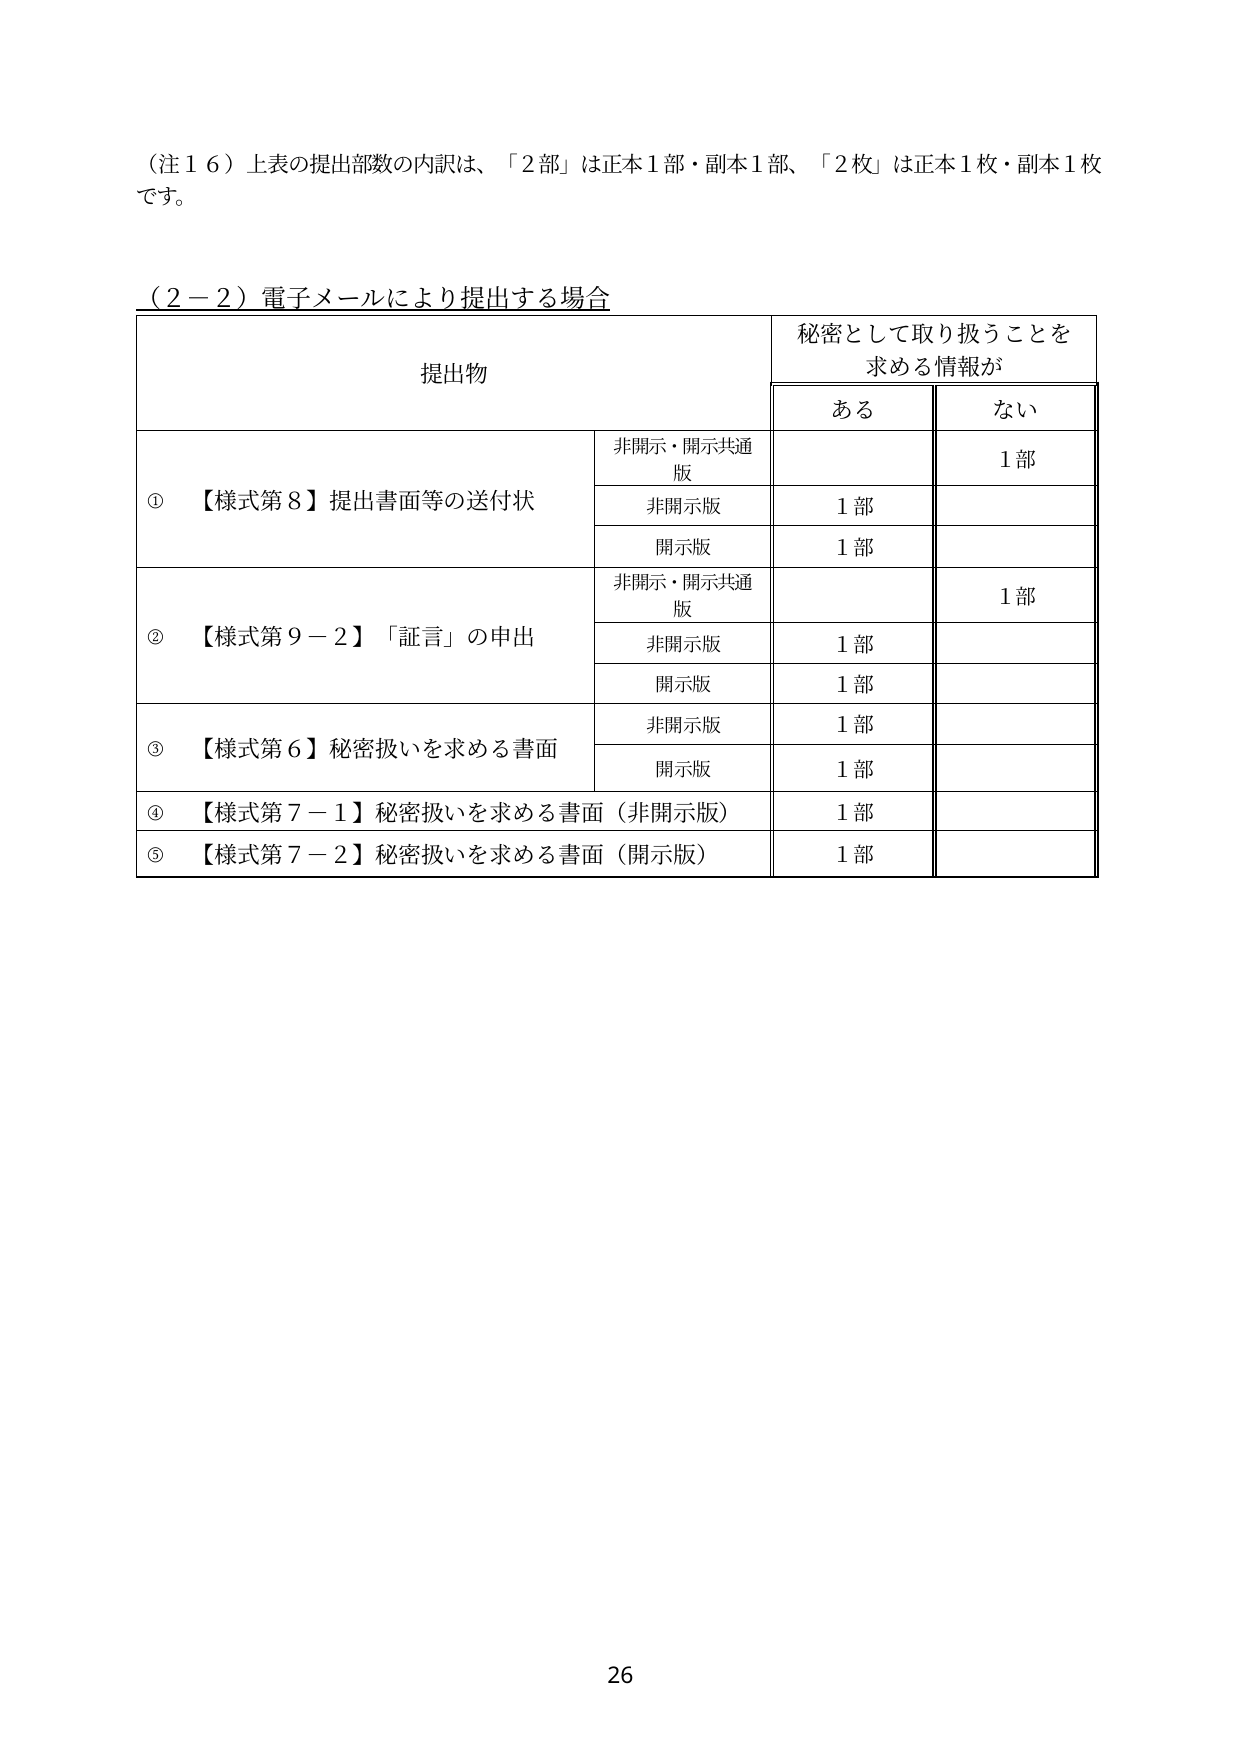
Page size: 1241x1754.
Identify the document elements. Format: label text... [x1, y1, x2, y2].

table_cell 開示版 [595, 745, 770, 791]
table_header 提出物 [137, 316, 771, 430]
table_cell [937, 792, 1094, 830]
table_cell １部 [774, 664, 932, 703]
table_cell 【様式第７－１】秘密扱いを求める書面（非開示版） [181, 792, 770, 830]
table_cell １部 [774, 745, 932, 791]
table_header 秘密として取り扱うことを 求める情報が [772, 316, 1096, 382]
table_cell 非開示・開示共通版 [595, 431, 770, 485]
text （２－２）電子メールにより提出する場合 [136, 279, 1104, 315]
table_cell １部 [774, 526, 932, 567]
table_cell [937, 526, 1094, 567]
table_cell [937, 704, 1094, 744]
table_cell １部 [774, 486, 932, 525]
table_cell ④ [137, 792, 181, 830]
table_cell [774, 431, 932, 485]
table_cell ある [774, 386, 932, 430]
table_cell １部 [774, 704, 932, 744]
table_cell １部 [774, 792, 932, 830]
table_cell ない [937, 386, 1094, 430]
table_cell [937, 831, 1094, 876]
table_cell ② [137, 568, 181, 703]
table_cell [937, 623, 1094, 663]
text （注１６）上表の提出部数の内訳は、「２部」は正本１部・副本１部、「２枚」は正本１枚・副本１枚です。 [136, 148, 1104, 211]
table_cell 非開示版 [595, 623, 770, 663]
table_cell ③ [137, 704, 181, 791]
table_cell [774, 568, 932, 622]
table_cell 【様式第７－２】秘密扱いを求める書面（開示版） [181, 831, 770, 876]
table_cell １部 [774, 831, 932, 876]
table_cell 【様式第９－２】「証言」の申出 [181, 568, 594, 703]
table_cell [937, 745, 1094, 791]
table_cell １部 [937, 431, 1094, 485]
table_cell [937, 664, 1094, 703]
table_cell 【様式第８】提出書面等の送付状 [181, 431, 594, 567]
table_cell ① [137, 431, 181, 567]
table_cell ⑤ [137, 831, 181, 876]
table_cell 非開示版 [595, 704, 770, 744]
table_cell １部 [774, 623, 932, 663]
table_cell [937, 486, 1094, 525]
table_cell 開示版 [595, 526, 770, 567]
table_cell 非開示版 [595, 486, 770, 525]
table_cell 開示版 [595, 664, 770, 703]
table_cell 【様式第６】秘密扱いを求める書面 [181, 704, 594, 791]
table_cell 非開示・開示共通版 [595, 568, 770, 622]
table_cell １部 [937, 568, 1094, 622]
